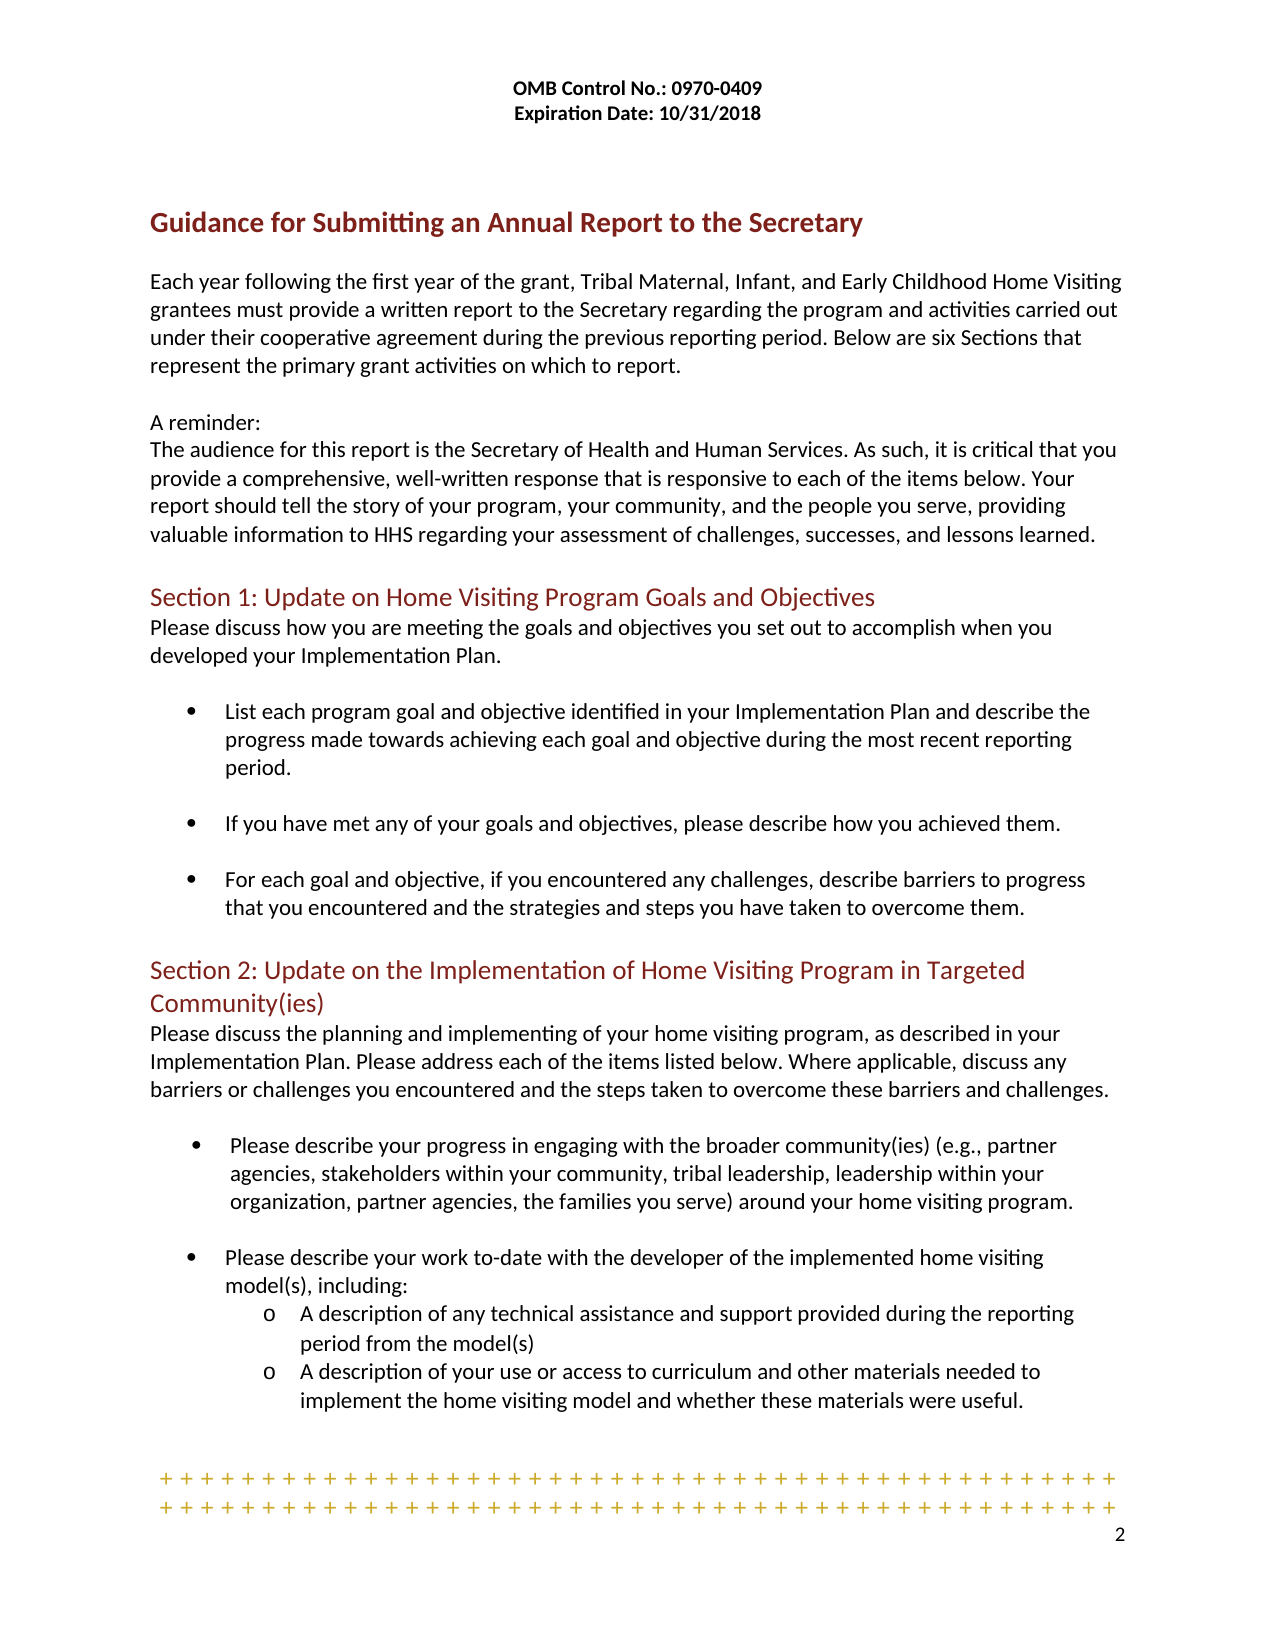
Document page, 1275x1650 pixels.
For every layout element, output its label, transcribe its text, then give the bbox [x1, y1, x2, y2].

list A description of your use or access to curriculum and other materials needed to implement the home visiting model and whether these materials were useful. [262, 1357, 1125, 1414]
list For each goal and objective, if you encountered any challenges, describe barriers to progress that you encountered and the strategies and steps you have taken to overcome them. [187, 865, 1125, 921]
list A description of any technical assistance and support provided during the reporting period from the model(s) [262, 1299, 1125, 1357]
list Please describe your work to-date with the developer of the implemented home visiting model(s), including: [187, 1243, 1125, 1299]
subtitle Section 2: Update on the Implementation of Home Visiting Program in Targeted Community(ies) [150, 953, 1125, 1019]
subtitle Guidance for Submitting an Annual Report to the Secretary [150, 204, 1125, 239]
list List each program goal and objective identified in your Implementation Plan and describe the progress made towards achieving each goal and objective during the most recent reporting period. [187, 697, 1125, 781]
subtitle Section 1: Update on Home Visiting Program Goals and Objectives [150, 580, 1125, 613]
text Please discuss how you are meeting the goals and objectives you set out to accomplish when you developed your Implementation Plan. [150, 613, 1125, 669]
text The audience for this report is the Secretary of Health and Human Services. As such, it is critical that you provide a comprehensive, well-written response that is responsive to each of the items below. Your report should tell the story of your program, your community, and the people you serve, providing valuable information to HHS regarding your assessment of challenges, successes, and lessons learned. [150, 436, 1125, 548]
list If you have met any of your goals and objectives, please describe how you achieved them. [187, 809, 1125, 837]
list Please describe your progress in engaging with the broader community(ies) (e.g., partner agencies, stakeholders within your community, tribal leadership, leadership within your organization, partner agencies, the families you serve) around your home visiting program. [192, 1131, 1125, 1216]
text Please discuss the planning and implementing of your home visiting program, as described in your Implementation Plan. Please address each of the items listed below. Where applicable, discuss any barriers or challenges you encountered and the steps taken to overcome these barriers and challenges. [150, 1019, 1125, 1103]
text A reminder: [150, 408, 1125, 436]
text Each year following the first year of the grant, Tribal Maternal, Infant, and Early Childhood Home Visiting grantees must provide a written report to the Secretary regarding the program and activities carried out under their cooperative agreement during the previous reporting period. Below are six Sections that represent the primary grant activities on which to report. [150, 267, 1125, 379]
